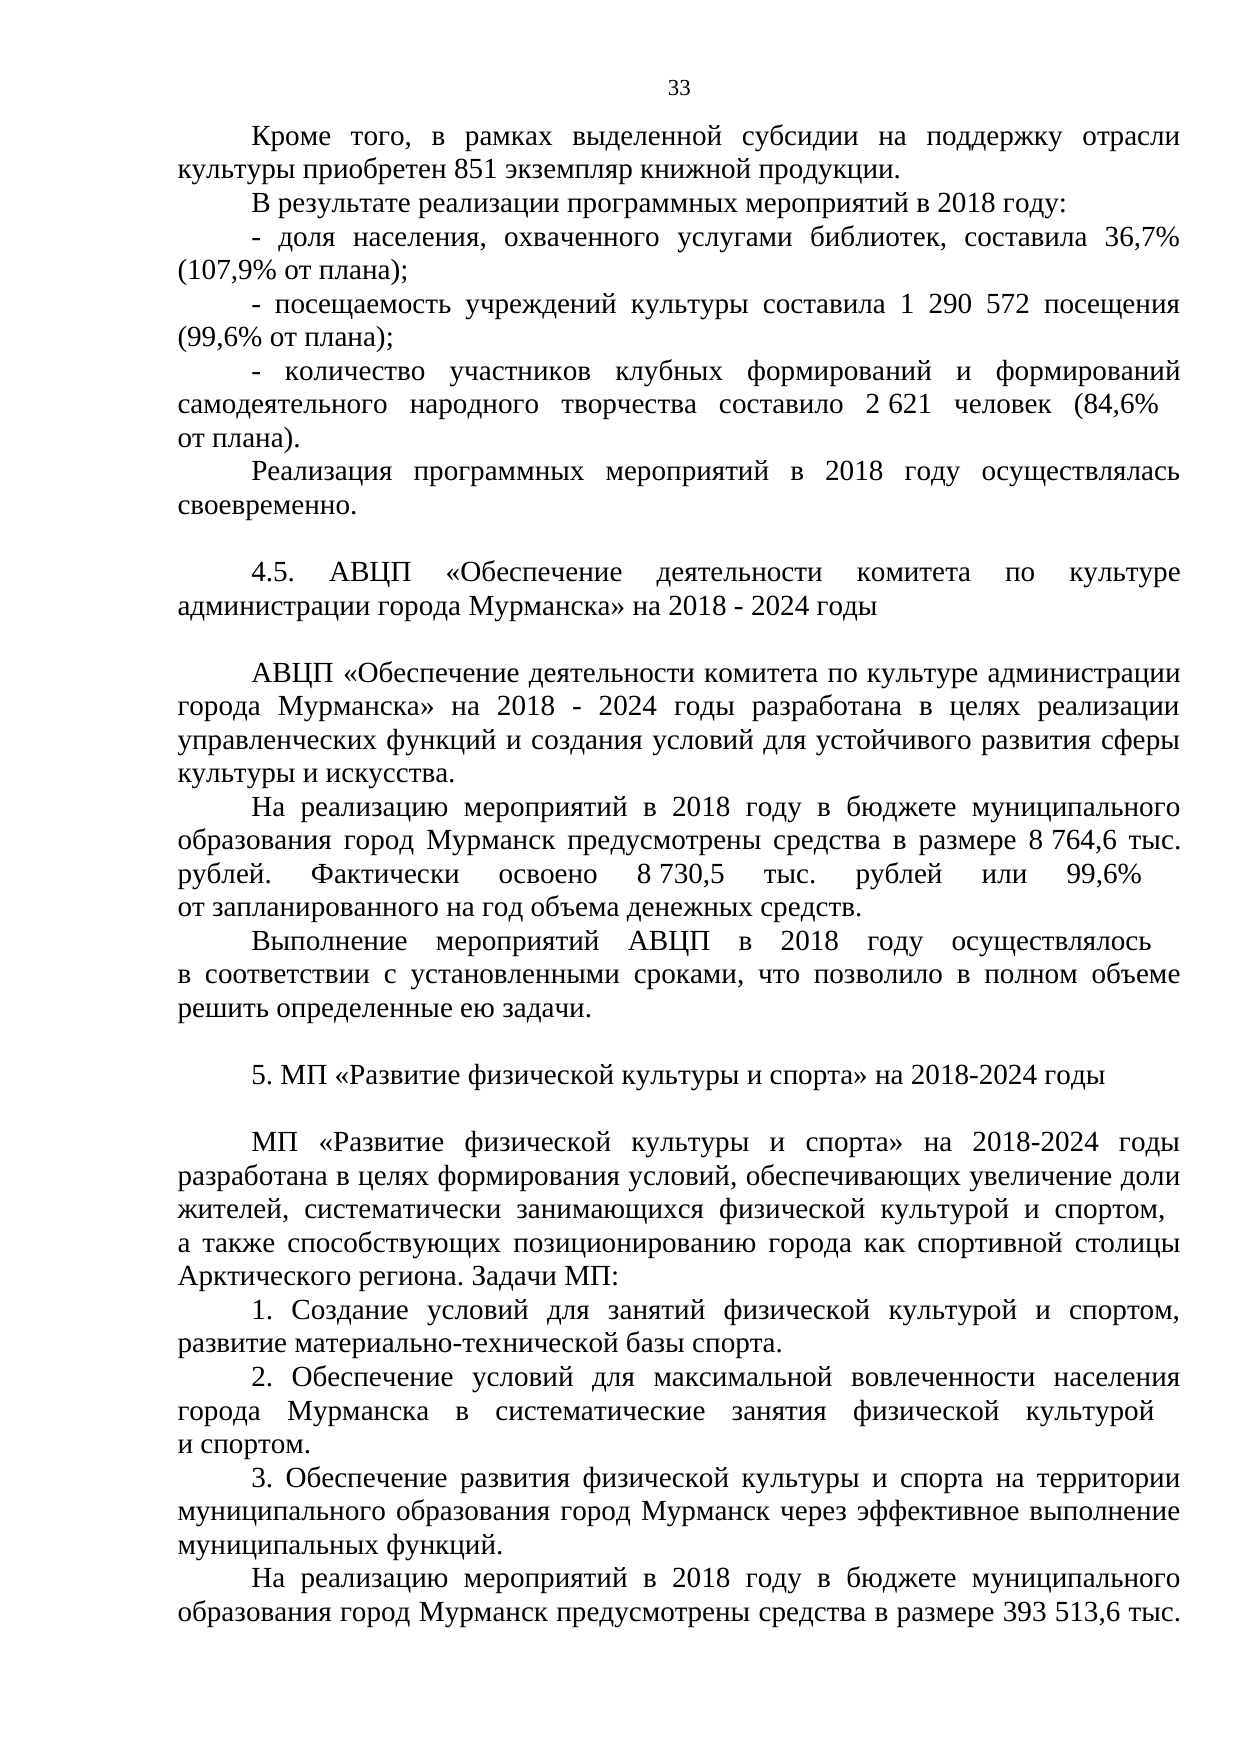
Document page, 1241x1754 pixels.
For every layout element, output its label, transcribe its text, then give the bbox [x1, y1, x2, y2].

text 4.5. АВЦП «Обеспечение деятельности комитета по культуре администрации города Мурманска» на 2018 - 2024 годы [177, 554, 1181, 621]
text - доля населения, охваченного услугами библиотек, составила 36,7% (107,9% от плана); [177, 219, 1181, 286]
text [177, 1560, 1181, 1627]
text - посещаемость учреждений культуры составила 1 290 572 посещения (99,6% от плана); [177, 286, 1181, 353]
text 2. Обеспечение условий для максимальной вовлеченности населения города Мурманска в систематические занятия физической культурой и спортом. [177, 1359, 1181, 1460]
text Выполнение мероприятий АВЦП в 2018 году осуществлялось в соответствии с установленными сроками, что позволило в полном объеме решить определенные ею задачи. [177, 923, 1181, 1024]
text - количество участников клубных формирований и формирований самодеятельного народного творчества составило 2 621 человек (84,6% от плана). [177, 353, 1181, 453]
text АВЦП «Обеспечение деятельности комитета по культуре администрации города Мурманска» на 2018 - 2024 годы разработана в целях реализации управленческих функций и создания условий для устойчивого развития сферы культуры и искусства. [177, 655, 1181, 789]
text 3. Обеспечение развития физической культуры и спорта на территории муниципального образования город Мурманск через эффективное выполнение муниципальных функций. [177, 1460, 1181, 1560]
text В результате реализации программных мероприятий в 2018 году: [177, 185, 1181, 219]
text Реализация программных мероприятий в 2018 году осуществлялась своевременно. [177, 453, 1181, 521]
text 5. МП «Развитие физической культуры и спорта» на 2018-2024 годы [177, 1057, 1181, 1091]
text МП «Развитие физической культуры и спорта» на 2018-2024 годы разработана в целях формирования условий, обеспечивающих увеличение доли жителей, систематически занимающихся физической культурой и спортом, а также способствующих позиционированию города как спортивной столицы Арктического региона. Задачи МП: [177, 1124, 1181, 1292]
text На реализацию мероприятий в 2018 году в бюджете муниципального образования город Мурманск предусмотрены средства в размере 8 764,6 тыс. рублей. Фактически освоено 8 730,5 тыс. рублей или 99,6% от запланированного на год объема денежных средств. [177, 789, 1181, 923]
text Кроме того, в рамках выделенной субсидии на поддержку отрасли культуры приобретен 851 экземпляр книжной продукции. [177, 118, 1181, 185]
text 1. Создание условий для занятий физической культурой и спортом, развитие материально-технической базы спорта. [177, 1292, 1181, 1359]
